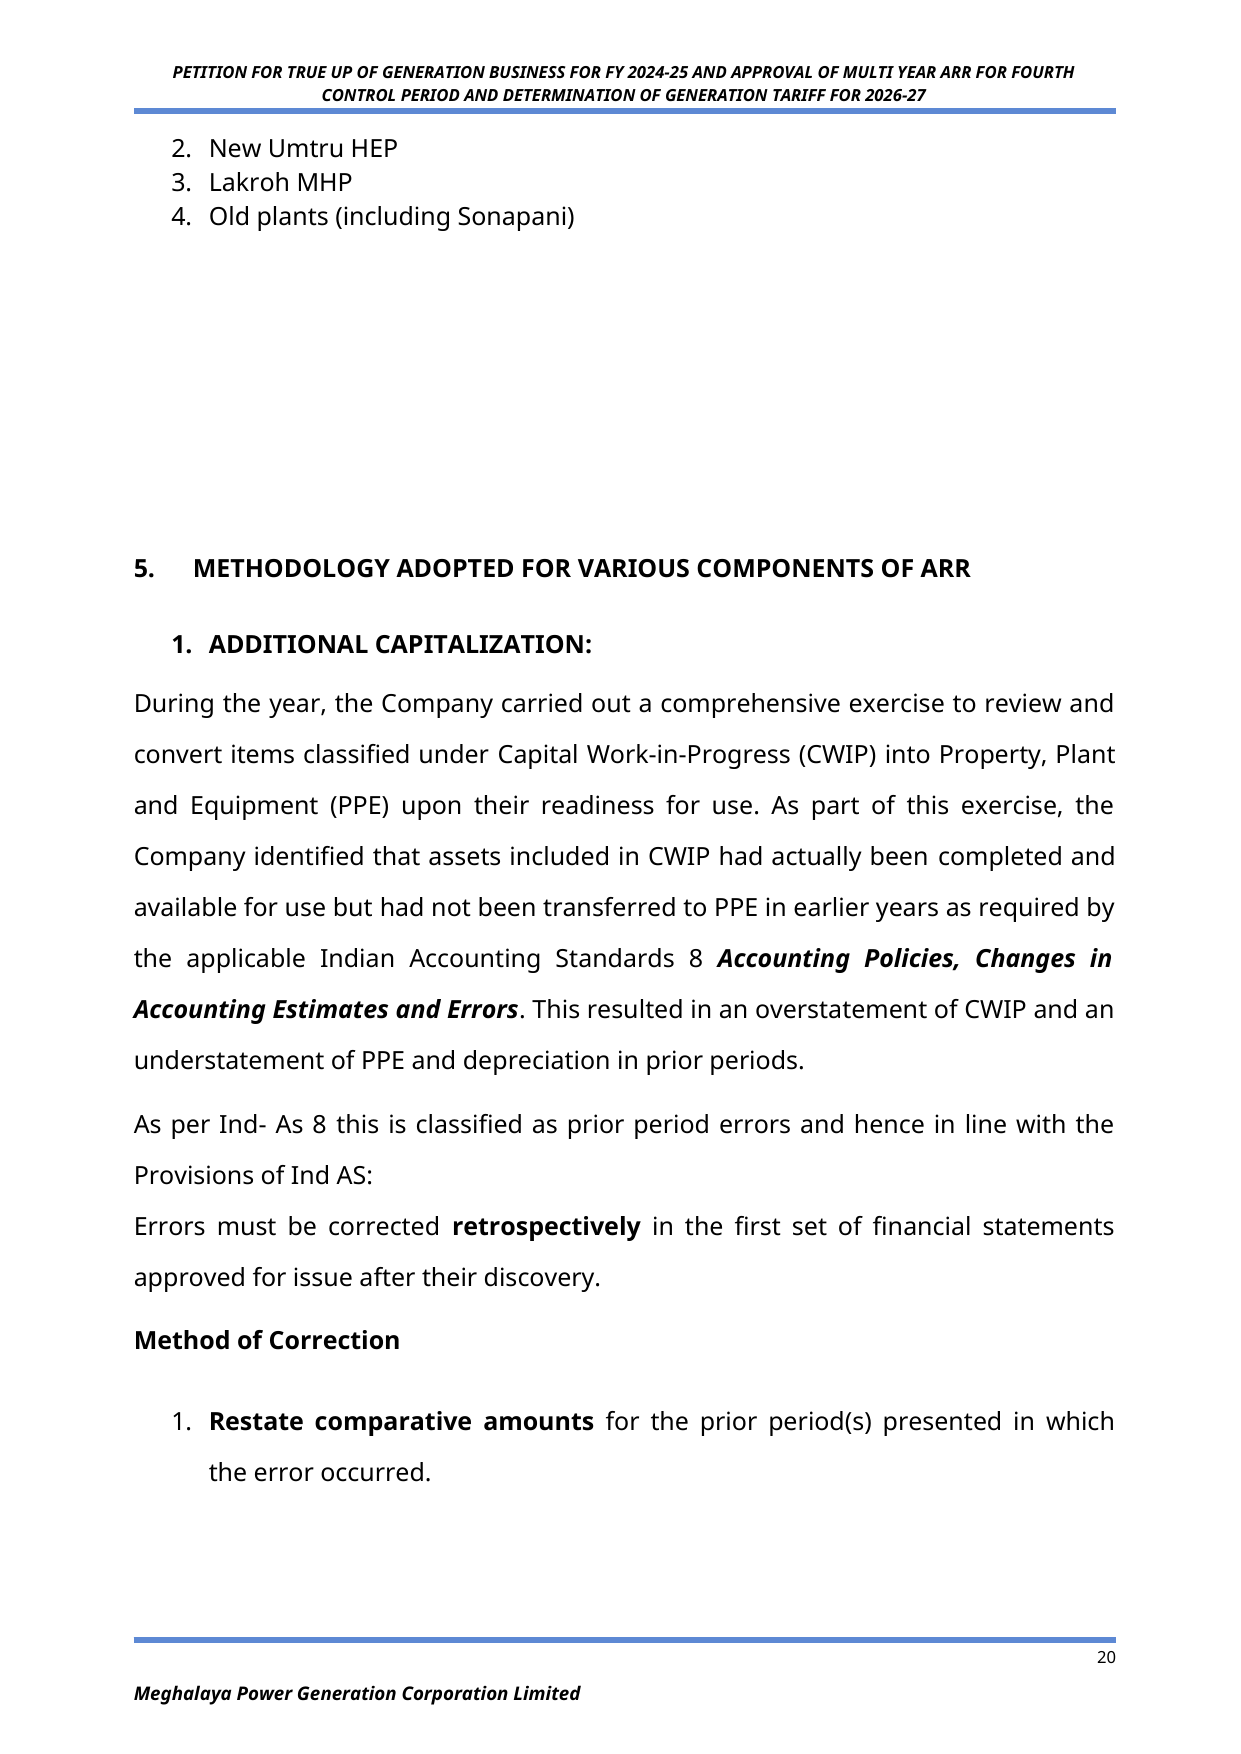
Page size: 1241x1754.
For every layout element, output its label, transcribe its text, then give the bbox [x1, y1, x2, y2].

list Errors must be corrected retrospectively in the first set of financial statements approved for issue after their discovery. [133, 1208, 1116, 1293]
list Restate comparative amounts for the prior period(s) presented in which the error occurred. [171, 1403, 1116, 1488]
list New Umtru HEP [171, 131, 1116, 164]
list Lakroh MHP [171, 164, 1116, 199]
text During the year, the Company carried out a comprehensive exercise to review and convert items classified under Capital Work-in-Progress (CWIP) into Property, Plant and Equipment (PPE) upon their readiness for use. As part of this exercise, the Company identified that assets included in CWIP had actually been completed and available for use but had not been transferred to PPE in earlier years as required by the applicable Indian Accounting Standards 8 Accounting Policies, Changes in Accounting Estimates and Errors. This resulted in an overstatement of CWIP and an understatement of PPE and depreciation in prior periods. [133, 686, 1116, 1077]
text Method of Correction [133, 1323, 1116, 1357]
list As per Ind- As 8 this is classified as prior period errors and hence in line with the Provisions of Ind AS: [133, 1106, 1116, 1191]
subtitle Additional Capitalization: [171, 626, 1116, 661]
list Old plants (including Sonapani) [171, 199, 1116, 233]
subtitle methodology adopted for various components of arr [133, 550, 1116, 584]
